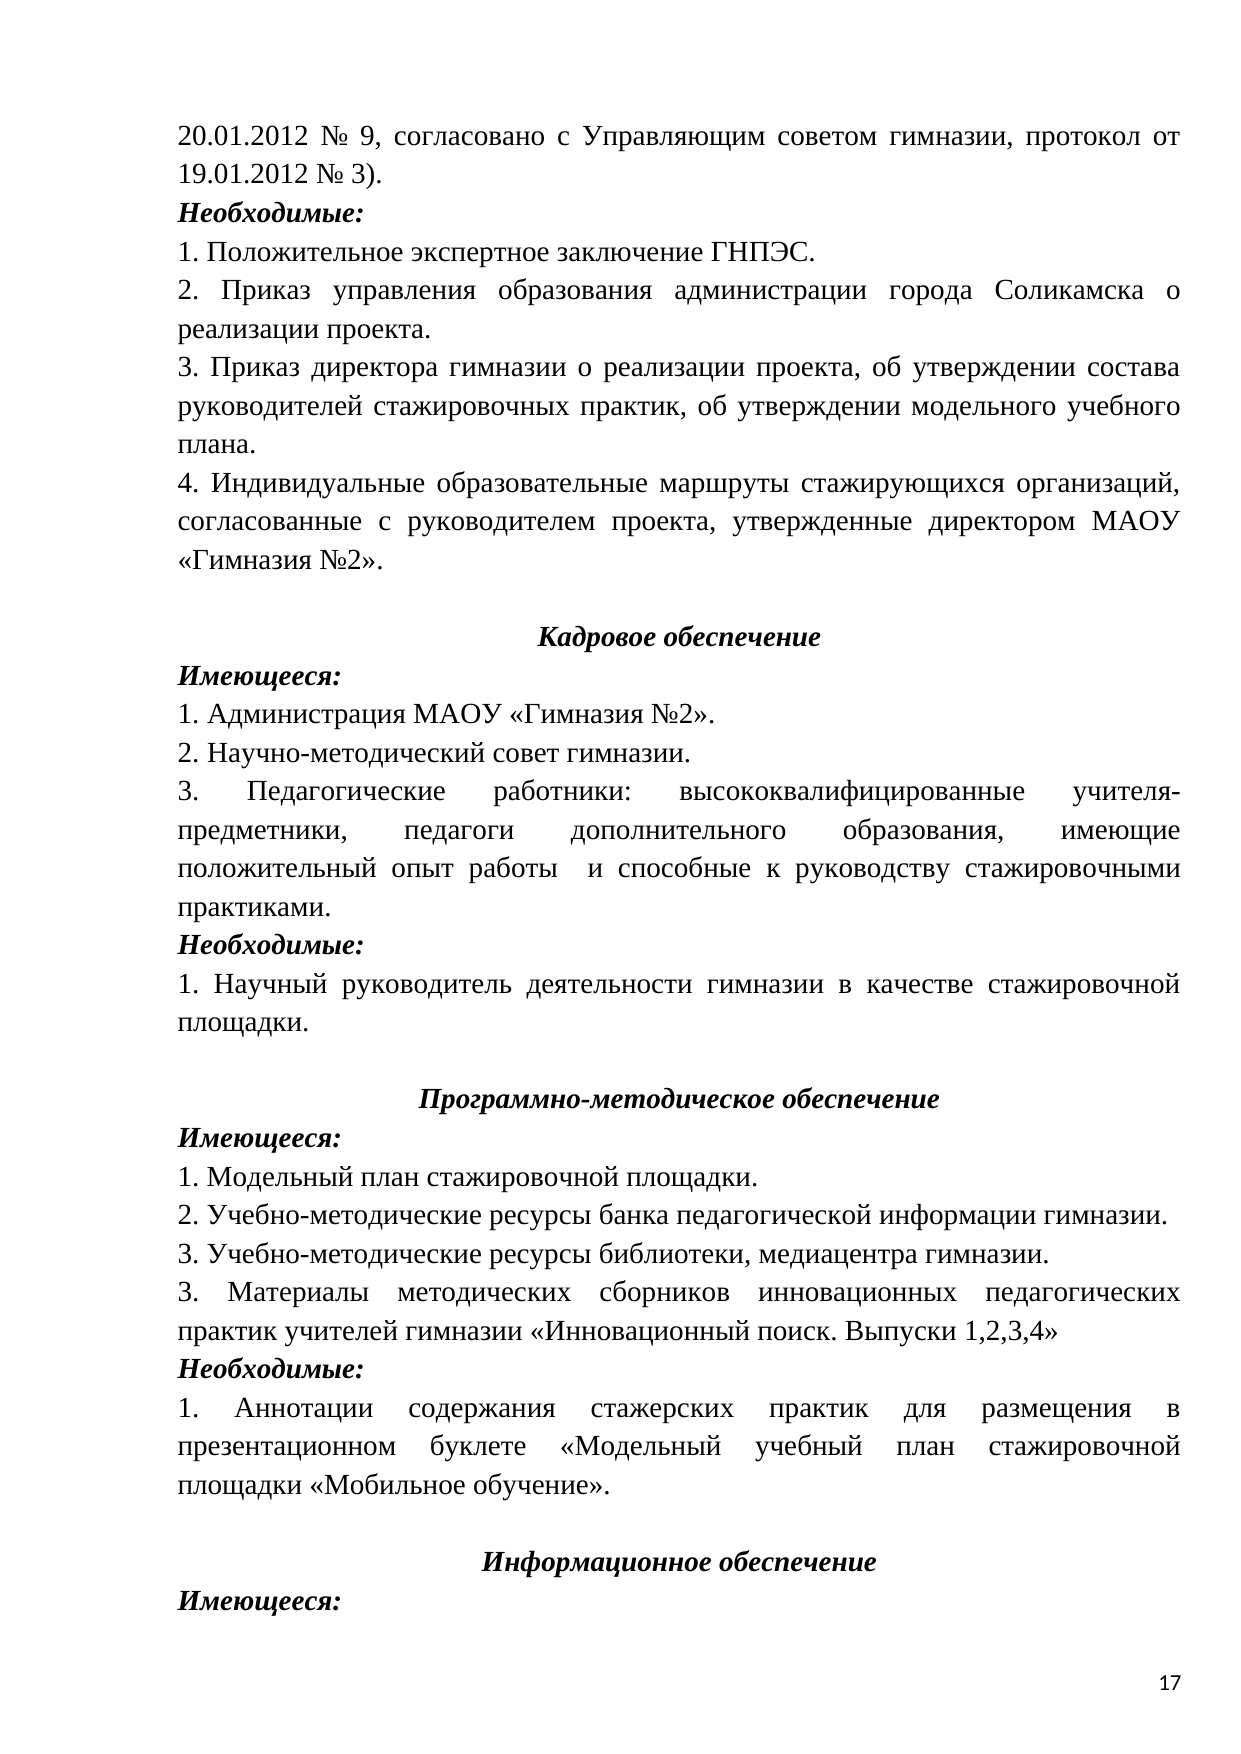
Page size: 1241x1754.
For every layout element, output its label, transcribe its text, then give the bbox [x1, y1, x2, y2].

text Программно-методическое обеспечение [177, 1082, 1181, 1115]
list Администрация МАОУ «Гимназия №2». [177, 696, 1181, 730]
text Необходимые: [177, 1351, 1181, 1385]
text Имеющееся: [177, 658, 1181, 691]
text 3. Материалы методических сборников инновационных педагогических практик учителей гимназии «Инновационный поиск. Выпуски 1,2,3,4» [177, 1274, 1181, 1346]
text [177, 118, 1181, 190]
text Необходимые: [177, 927, 1181, 961]
text Необходимые: [177, 195, 1181, 229]
text Информационное обеспечение [177, 1544, 1181, 1578]
list Научно-методический совет гимназии. [177, 735, 1181, 768]
text 1. Аннотации содержания стажерских практик для размещения в презентационном буклете «Модельный учебный план стажировочной площадки «Мобильное обучение». [177, 1390, 1181, 1501]
text 1. Модельный план стажировочной площадки. [177, 1159, 1181, 1192]
text 3. Педагогические работники: высококвалифицированные учителя-предметники, педагоги дополнительного образования, имеющие положительный опыт работы и способные к руководству стажировочными практиками. [177, 773, 1181, 922]
text Кадровое обеспечение [177, 619, 1181, 653]
text 1. Положительное экспертное заключение ГНПЭС. [177, 234, 1181, 267]
text 2. Учебно-методические ресурсы банка педагогической информации гимназии. [177, 1197, 1181, 1231]
text 2. Приказ управления образования администрации города Соликамска о реализации проекта. [177, 272, 1181, 344]
text Имеющееся: [177, 1120, 1181, 1154]
text 1. Научный руководитель деятельности гимназии в качестве стажировочной площадки. [177, 966, 1181, 1038]
text 3. Приказ директора гимназии о реализации проекта, об утверждении состава руководителей стажировочных практик, об утверждении модельного учебного плана. [177, 349, 1181, 460]
text 3. Учебно-методические ресурсы библиотеки, медиацентра гимназии. [177, 1236, 1181, 1269]
text 4. Индивидуальные образовательные маршруты стажирующихся организаций, согласованные с руководителем проекта, утвержденные директором МАОУ «Гимназия №2». [177, 465, 1181, 576]
text Имеющееся: [177, 1583, 1181, 1616]
